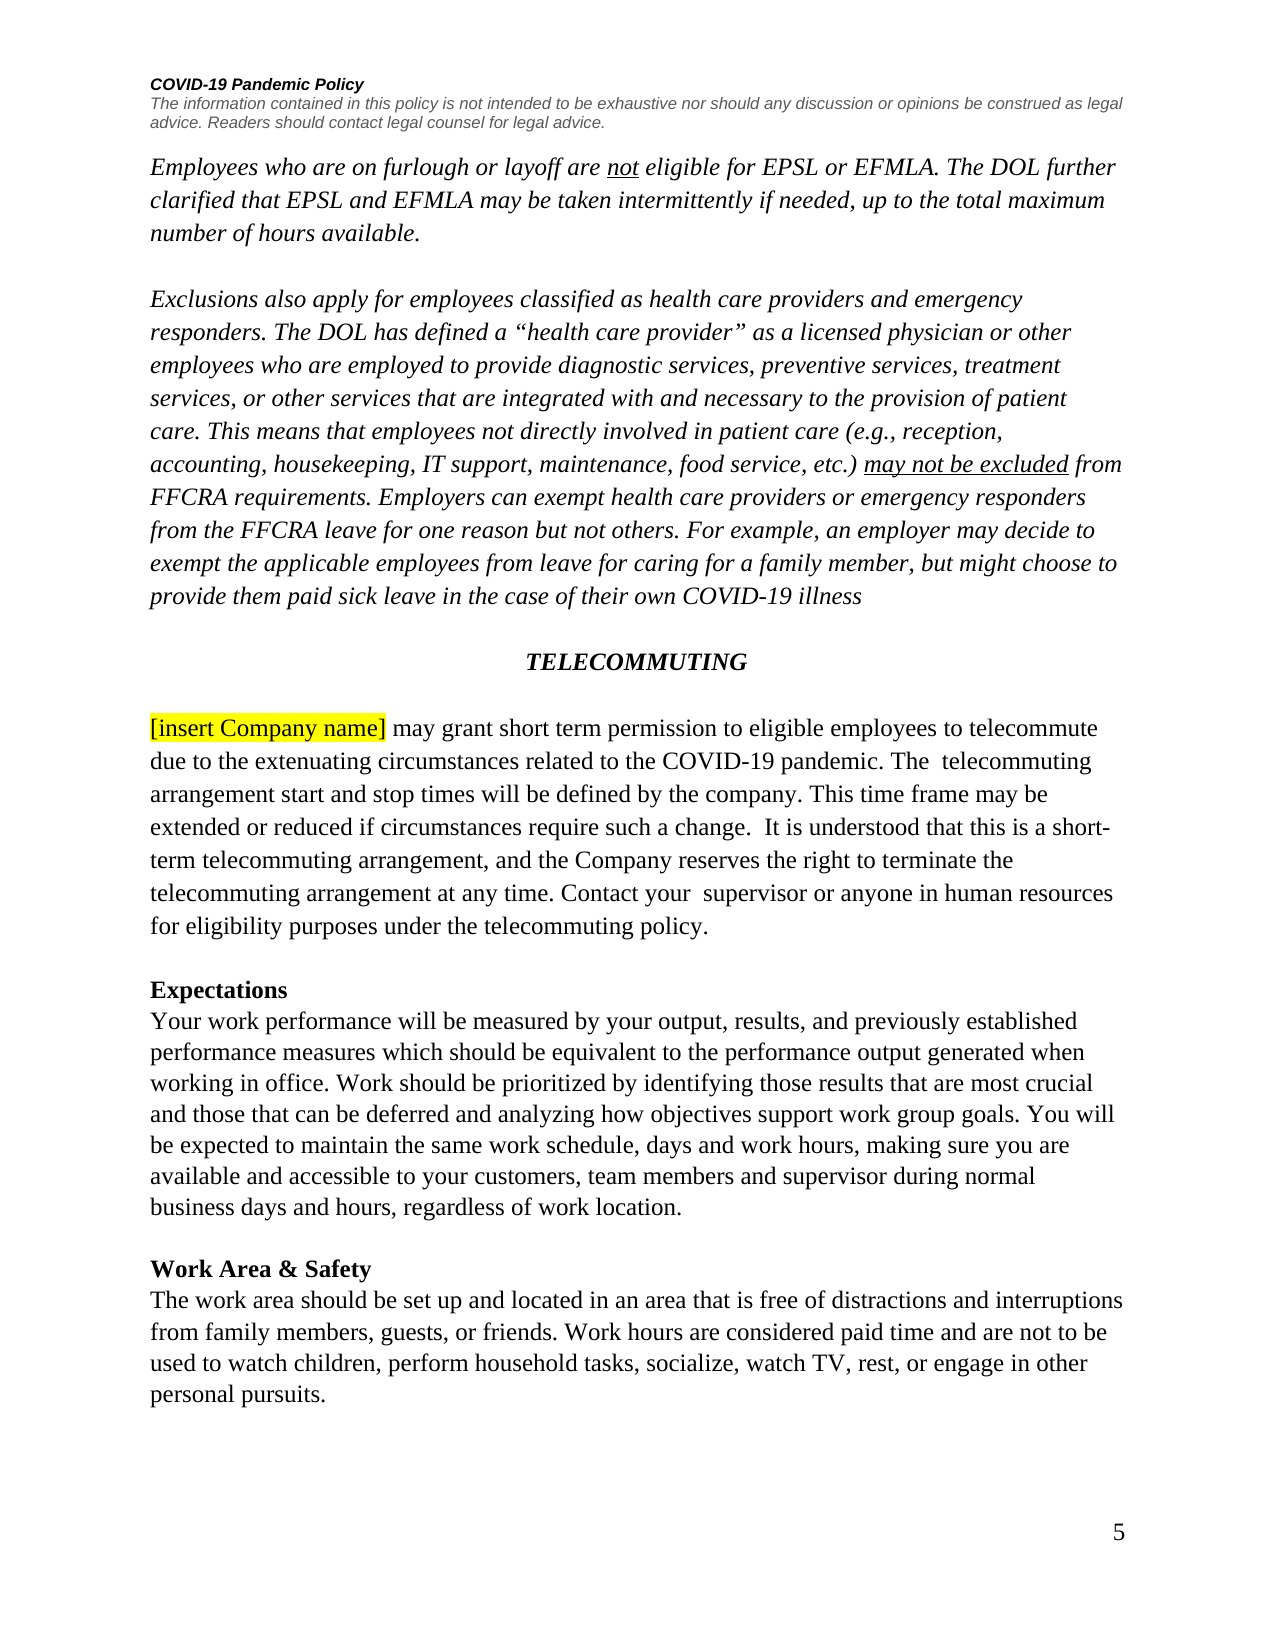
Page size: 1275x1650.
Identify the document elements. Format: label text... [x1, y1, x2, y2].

text Employees who are on furlough or layoff are not eligible for EPSL or EFMLA. The DOL further clarified that EPSL and EFMLA may be taken intermittently if needed, up to the total maximum number of hours available. [150, 152, 1125, 246]
text Work Area & Safety [150, 1254, 1125, 1283]
text Your work performance will be measured by your output, results, and previously established performance measures which should be equivalent to the performance output generated when working in office. Work should be prioritized by identifying those results that are most crucial and those that can be deferred and analyzing how objectives support work group goals. You will be expected to maintain the same work schedule, days and work hours, making sure you are available and accessible to your customers, team members and supervisor during normal business days and hours, regardless of work location. [150, 1006, 1125, 1221]
text The work area should be set up and located in an area that is free of distractions and interruptions from family members, guests, or friends. Work hours are considered paid time and are not to be used to watch children, perform household tasks, socialize, watch TV, rest, or engage in other personal pursuits. [150, 1286, 1125, 1407]
text Exclusions also apply for employees classified as health care providers and emergency responders. The DOL has defined a “health care provider” as a licensed physician or other employees who are employed to provide diagnostic services, preventive services, treatment services, or other services that are integrated with and necessary to the provision of patient care. This means that employees not directly involved in patient care (e.g., reception, accounting, housekeeping, IT support, maintenance, food service, etc.) may not be excluded from FFCRA requirements. Employers can exempt health care providers or emergency responders from the FFCRA leave for one reason but not others. For example, an employer may decide to exempt the applicable employees from leave for caring for a family member, but might choose to provide them paid sick leave in the case of their own COVID-19 illness [150, 284, 1125, 610]
text [insert Company name] may grant short term permission to eligible employees to telecommute due to the extenuating circumstances related to the COVID-19 pandemic. The telecommuting arrangement start and stop times will be defined by the company. This time frame may be extended or reduced if circumstances require such a change. It is understood that this is a short-term telecommuting arrangement, and the Company reserves the right to terminate the telecommuting arrangement at any time. Contact your supervisor or anyone in human resources for eligibility purposes under the telecommuting policy. [150, 713, 1125, 940]
text TELECOMMUTING [150, 647, 1125, 676]
text Expectations [150, 975, 1125, 1004]
